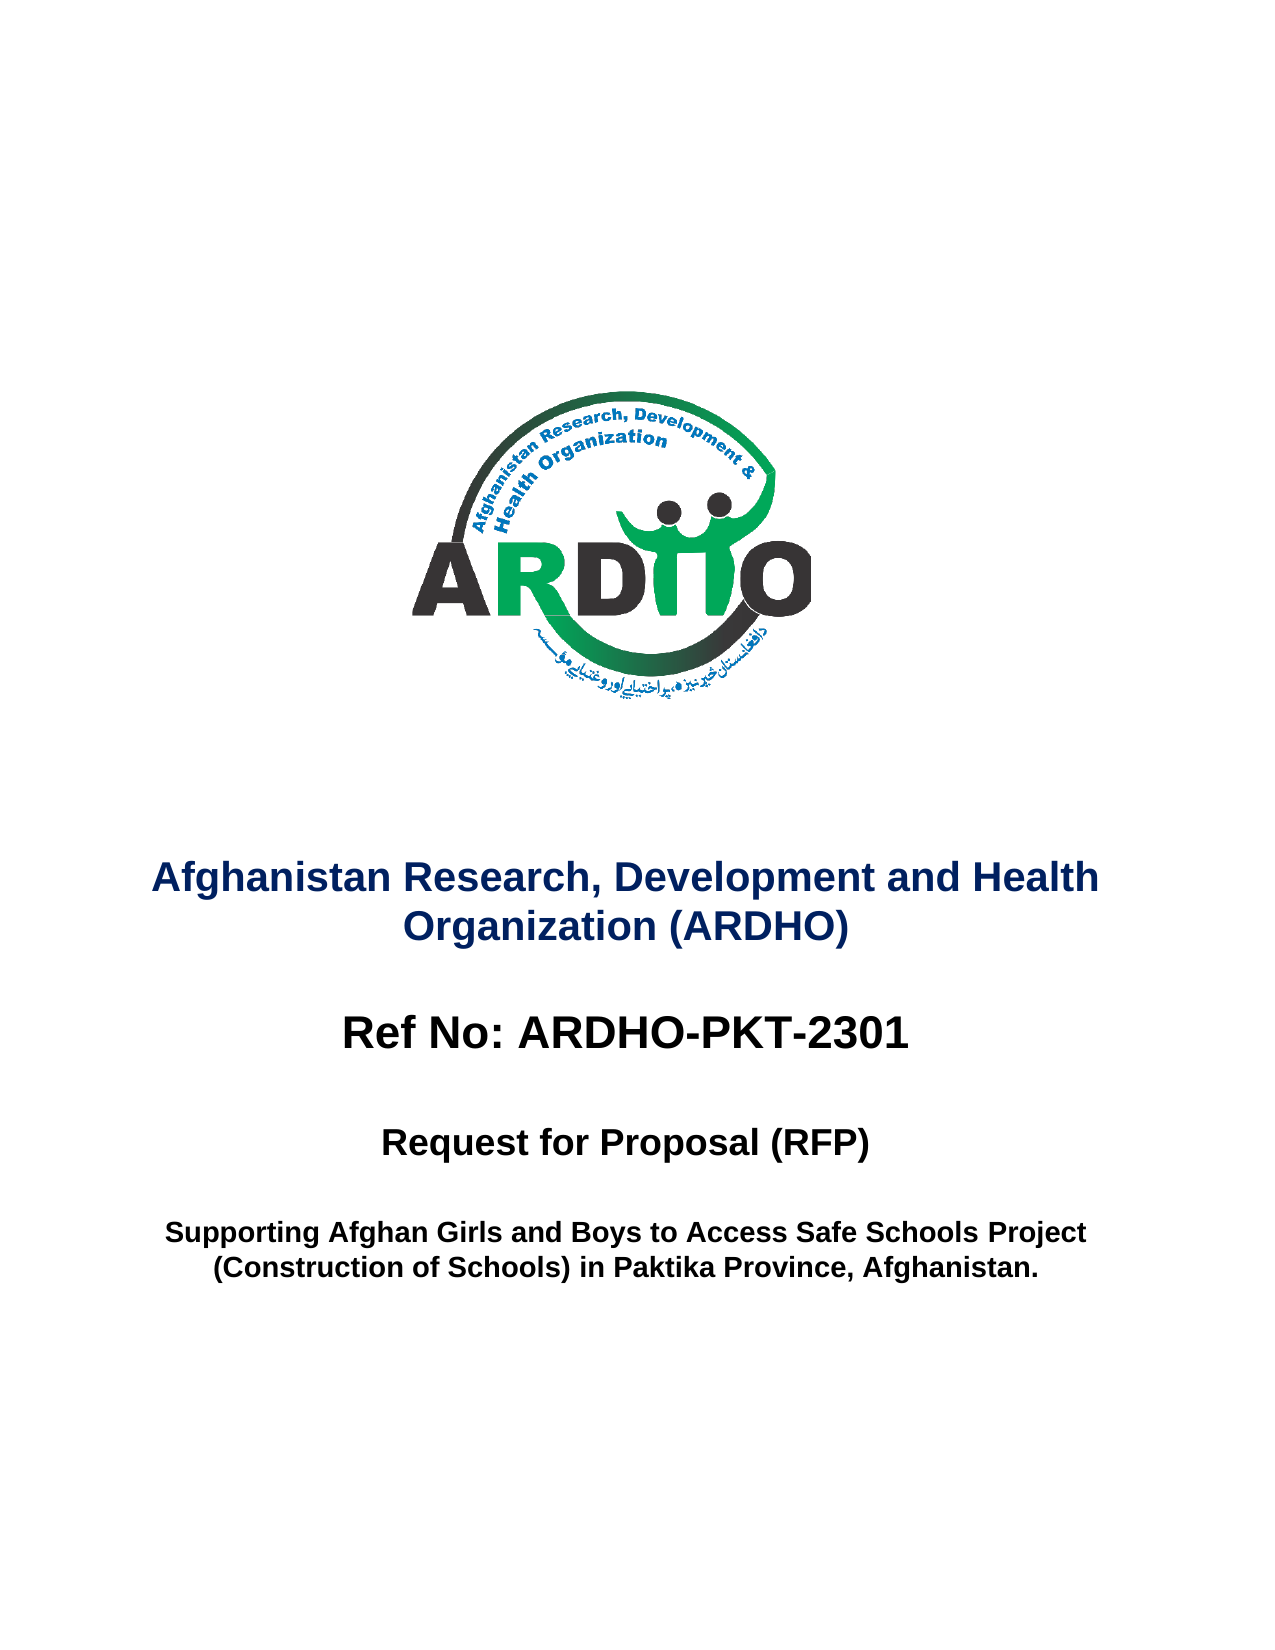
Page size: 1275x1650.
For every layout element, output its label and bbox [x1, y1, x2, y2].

picture [410, 391, 811, 698]
